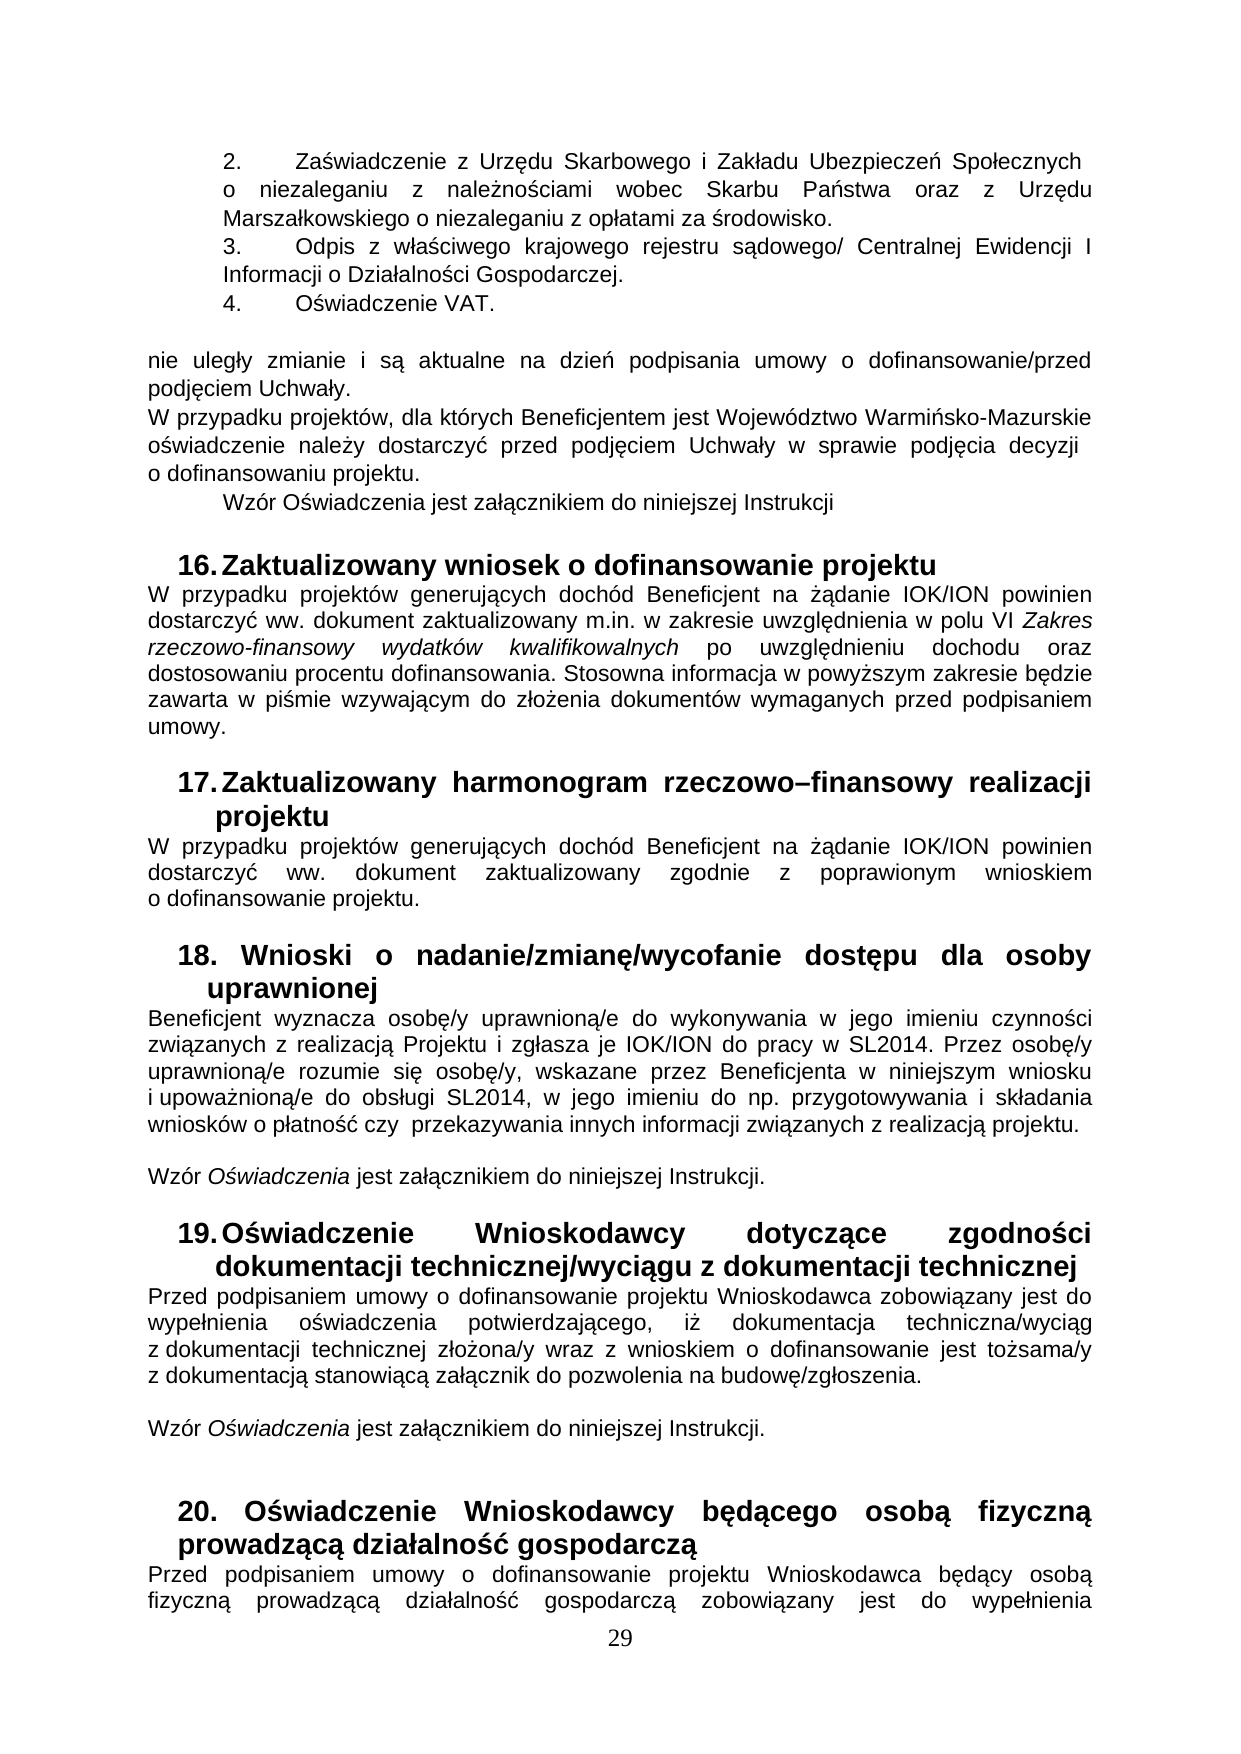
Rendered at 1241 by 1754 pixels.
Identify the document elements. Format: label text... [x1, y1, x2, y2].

list Zaktualizowany wniosek o dofinansowanie projektu [177, 547, 1093, 581]
list Wzór Oświadczenia jest załącznikiem do niniejszej Instrukcji [223, 489, 1093, 515]
text 20. Oświadczenie Wnioskodawcy będącego osobą fizyczną prowadzącą działalność gospodarczą [177, 1494, 1093, 1561]
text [148, 1561, 1093, 1614]
text Beneficjent wyznacza osobę/y uprawnioną/e do wykonywania w jego imieniu czynności związanych z realizacją Projektu i zgłasza je IOK/ION do pracy w SL2014. Przez osobę/y uprawnioną/e rozumie się osobę/y, wskazane przez Beneficjenta w niniejszym wniosku i upoważnioną/e do obsługi SL2014, w jego imieniu do np. przygotowywania i składania wniosków o płatność czy przekazywania innych informacji związanych z realizacją projektu. [148, 1005, 1093, 1137]
text W przypadku projektów generujących dochód Beneficjent na żądanie IOK/ION powinien dostarczyć ww. dokument zaktualizowany m.in. w zakresie uwzględnienia w polu VI Zakres rzeczowo-finansowy wydatków kwalifikowalnych po uwzględnieniu dochodu oraz dostosowaniu procentu dofinansowania. Stosowna informacja w powyższym zakresie będzie zawarta w piśmie wzywającym do złożenia dokumentów wymaganych przed podpisaniem umowy. [148, 581, 1093, 739]
text Przed podpisaniem umowy o dofinansowanie projektu Wnioskodawca zobowiązany jest do wypełnienia oświadczenia potwierdzającego, iż dokumentacja techniczna/wyciąg z dokumentacji technicznej złożona/y wraz z wnioskiem o dofinansowanie jest tożsama/y z dokumentacją stanowiącą załącznik do pozwolenia na budowę/zgłoszenia. [148, 1283, 1093, 1388]
list 4. Oświadczenie VAT. [223, 290, 1093, 316]
list W przypadku projektów, dla których Beneficjentem jest Województwo Warmińsko-Mazurskie oświadczenie należy dostarczyć przed podjęciem Uchwały w sprawie podjęcia decyzji o dofinansowaniu projektu. [148, 403, 1093, 487]
list Zaktualizowany harmonogram rzeczowo–finansowy realizacji projektu [177, 766, 1093, 833]
list nie uległy zmianie i są aktualne na dzień podpisania umowy o dofinansowanie/przed podjęciem Uchwały. [148, 347, 1093, 401]
text Wzór Oświadczenia jest załącznikiem do niniejszej Instrukcji. [148, 1415, 1093, 1441]
list 3. Odpis z właściwego krajowego rejestru sądowego/ Centralnej Ewidencji I Informacji o Działalności Gospodarczej. [223, 233, 1093, 288]
list 2. Zaświadczenie z Urzędu Skarbowego i Zakładu Ubezpieczeń Społecznych o niezaleganiu z należnościami wobec Skarbu Państwa oraz z Urzędu Marszałkowskiego o niezaleganiu z opłatami za środowisko. [223, 148, 1093, 231]
text W przypadku projektów generujących dochód Beneficjent na żądanie IOK/ION powinien dostarczyć ww. dokument zaktualizowany zgodnie z poprawionym wnioskiem o dofinansowanie projektu. [148, 833, 1093, 912]
list Oświadczenie Wnioskodawcy dotyczące zgodności dokumentacji technicznej/wyciągu z dokumentacji technicznej [177, 1216, 1093, 1283]
text 18. Wnioski o nadanie/zmianę/wycofanie dostępu dla osoby uprawnionej [177, 938, 1093, 1005]
text Wzór Oświadczenia jest załącznikiem do niniejszej Instrukcji. [148, 1163, 1093, 1189]
